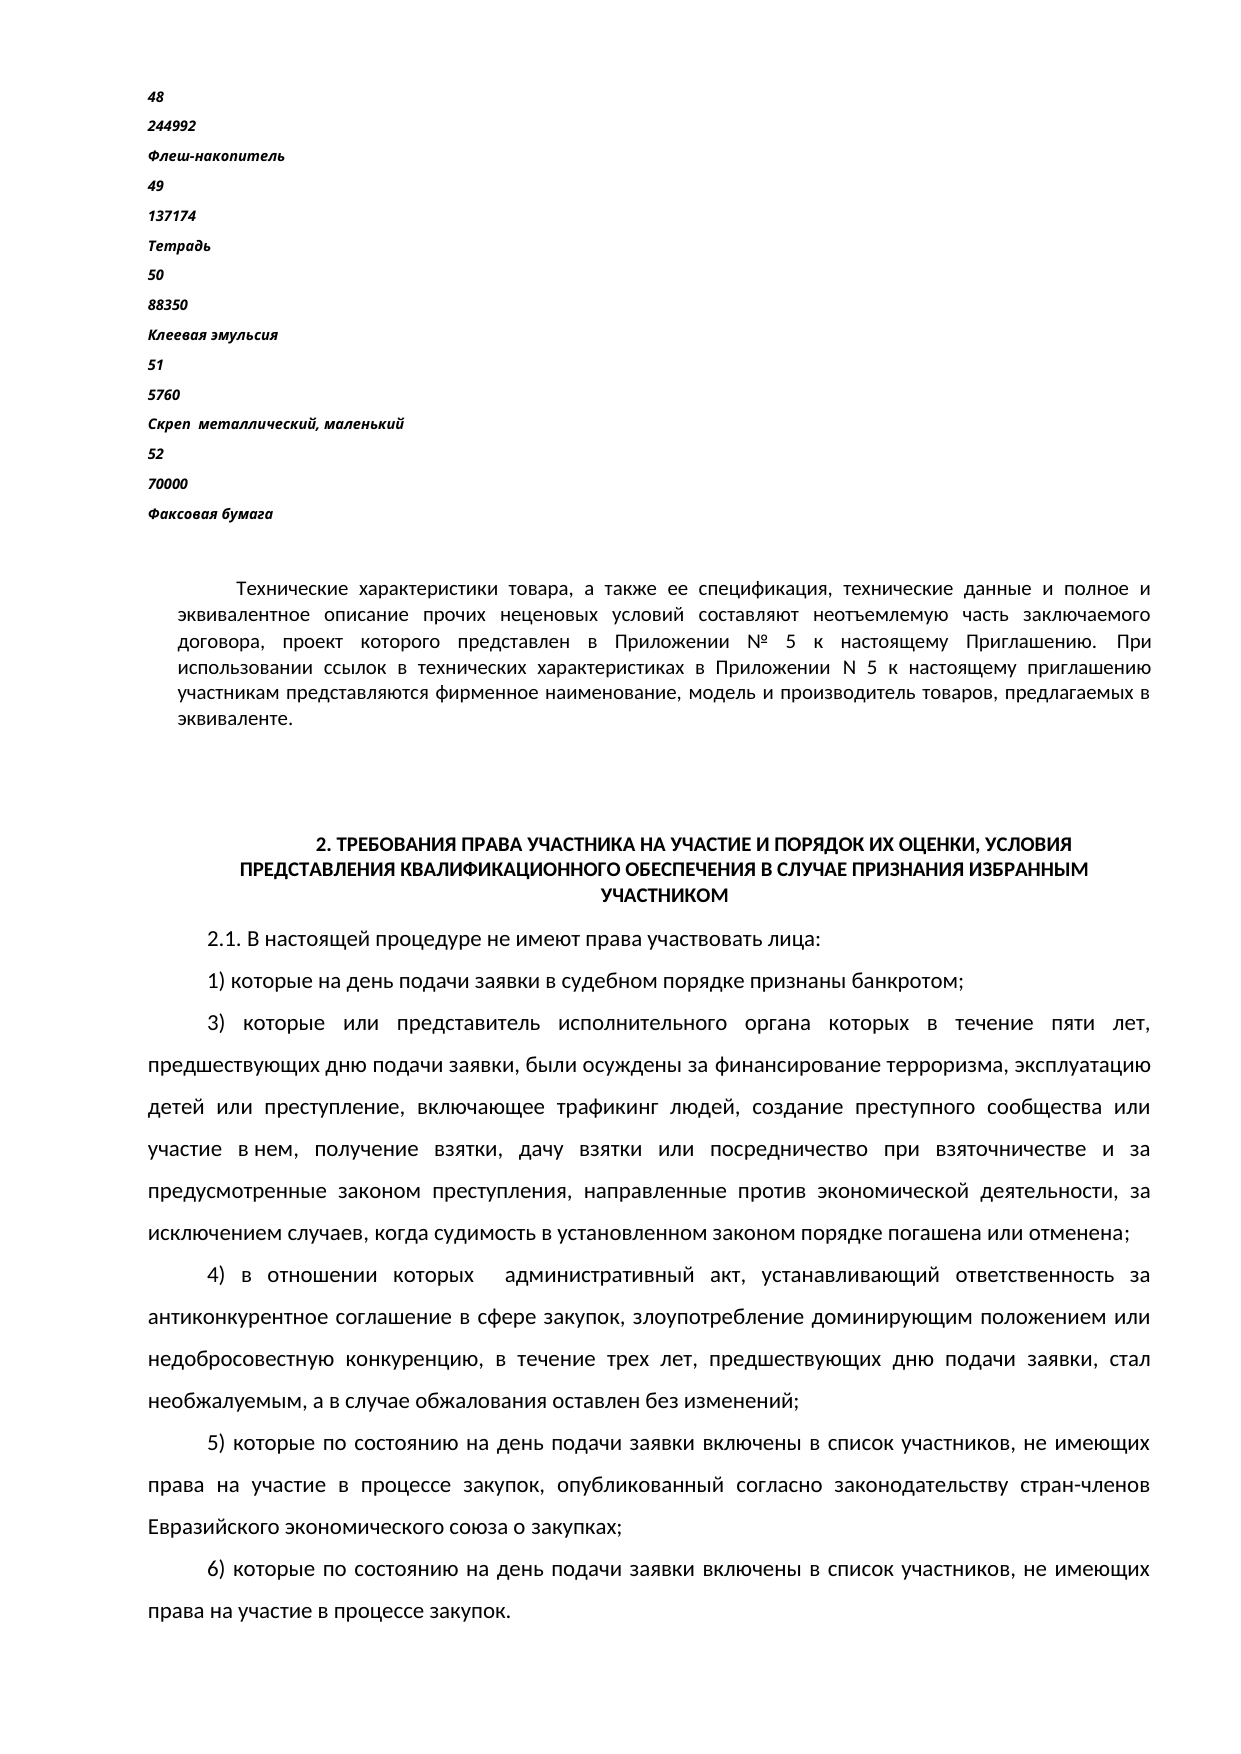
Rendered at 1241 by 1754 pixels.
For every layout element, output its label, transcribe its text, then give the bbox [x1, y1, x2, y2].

text 4) в отношении которых административный акт, устанавливающий ответственность за антиконкурентное соглашение в сфере закупок, злоупотребление доминирующим положением или недобросовестную конкуренцию, в течение трех лет, предшествующих дню подачи заявки, стал необжалуемым, а в случае обжалования оставлен без изменений; [148, 1260, 1152, 1414]
text 1) которые на день подачи заявки в судебном порядке признаны банкротом; [148, 966, 1152, 994]
text 5) которые по состоянию на день подачи заявки включены в список участников, не имеющих права на участие в процессе закупок, опубликованный согласно законодательству стран-членов Евразийского экономического союза о закупках; [148, 1428, 1152, 1540]
text 6) которые по состоянию на день подачи заявки включены в список участников, не имеющих права на участие в процессе закупок. [148, 1554, 1152, 1624]
text 3) которые или представитель исполнительного органа которых в течение пяти лет, предшествующих дню подачи заявки, были осуждены за финансирование терроризма, эксплуатацию детей или преступление, включающее трафикинг людей, создание преступного сообщества или участие в нем, получение взятки, дачу взятки или посредничество при взяточничестве и за предусмотренные законом преступления, направленные против экономической деятельности, за исключением случаев, когда судимость в установленном законом порядке погашена или отменена; [148, 1008, 1152, 1246]
text 2.1. В настоящей процедуре не имеют права участвовать лица: [148, 924, 1152, 952]
text 2. ТРЕБОВАНИЯ ПРАВА УЧАСТНИКА НА УЧАСТИЕ И ПОРЯДОК ИХ ОЦЕНКИ, УСЛОВИЯ ПРЕДСТАВЛЕНИЯ КВАЛИФИКАЦИОННОГО ОБЕСПЕЧЕНИЯ В СЛУЧАЕ ПРИЗНАНИЯ ИЗБРАННЫМ УЧАСТНИКОМ [177, 831, 1152, 907]
text Технические характеристики товара, а также ее спецификация, технические данные и полное и эквивалентное описание прочих неценовых условий составляют неотъемлемую часть заключаемого договора, проект которого представлен в Приложении № 5 к настоящему Приглашению. При использовании ссылок в технических характеристиках в Приложении N 5 к настоящему приглашению участникам представляются фирменное наименование, модель и производитель товаров, предлагаемых в эквиваленте. [177, 575, 1152, 730]
